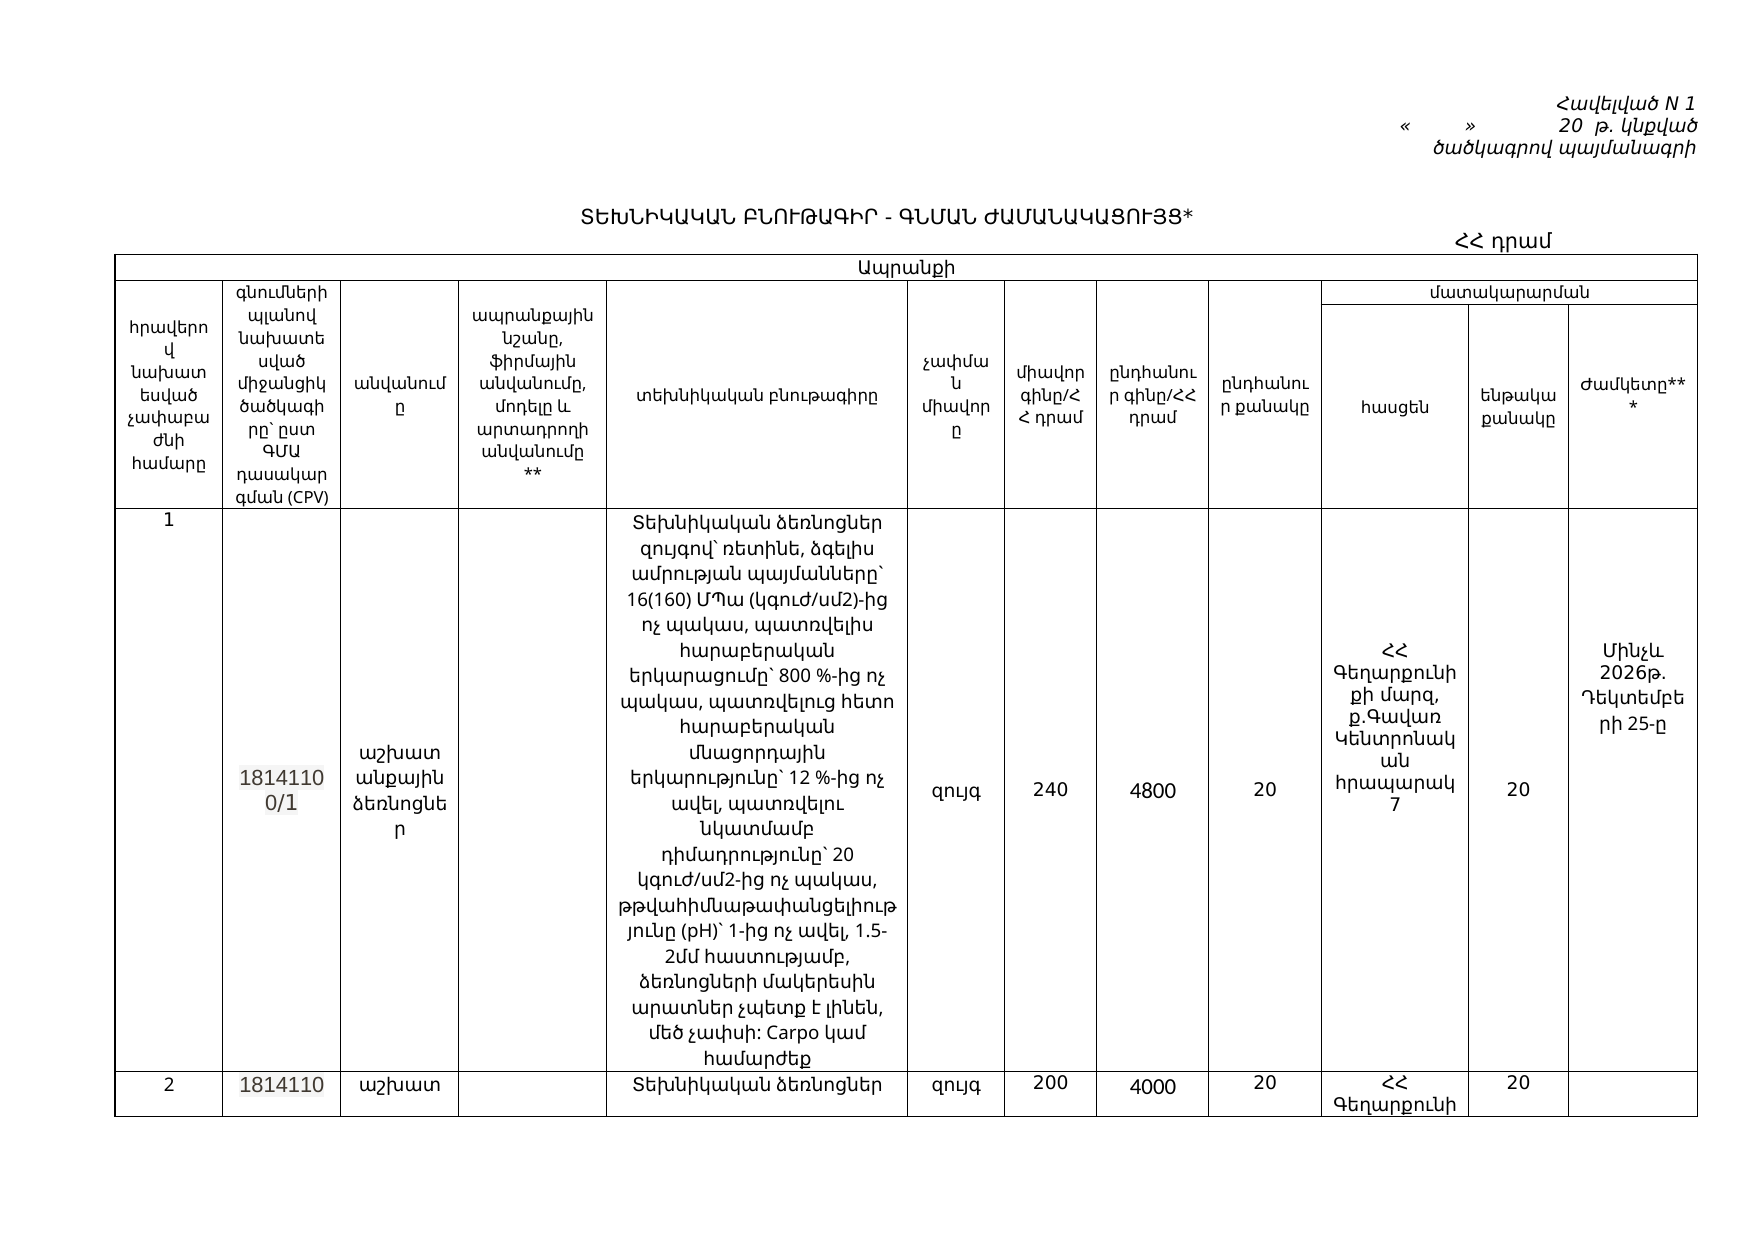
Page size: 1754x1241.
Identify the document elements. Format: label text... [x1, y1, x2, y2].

table_cell 240 [1005, 509, 1096, 1071]
table_cell միավոր գինը/ՀՀ դրամ [1005, 281, 1096, 508]
table_cell հասցեն [1322, 305, 1468, 508]
table_cell 200 [1005, 1072, 1096, 1116]
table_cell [1569, 1072, 1697, 1116]
table_cell անվանումը [341, 281, 458, 508]
table_cell Տեխնիկական ձեռնոցներ զույգով՝ ռետինե, ձգելիս ամրության պայմանները` 16(160) ՄՊա (կգուժ/սմ2)-ից ոչ պակաս, պատռվելիս հարաբերական երկարացումը` 800 %-ից ոչ պակաս, պատռվելուց հետո հարաբերական մնացորդային երկարությունը` 12 %-ից ոչ ավել, պատռվելու նկատմամբ դիմադրությունը` 20 կգուժ/սմ2-ից ոչ պակաս, թթվահիմնաթափանցելիությունը (pH)` 1-ից ոչ ավել, 1.5-2մմ հաստությամբ, ձեռնոցների մակերեսին արատներ չպետք է լինեն, մեծ չափսի: Carpo կամ համարժեք [607, 509, 907, 1071]
table_cell տեխնիկական բնութագիրը [607, 281, 907, 508]
table_cell զույգ [908, 509, 1004, 1071]
table_cell 4000 [1097, 1072, 1208, 1116]
table_cell Ժամկետը*** [1569, 305, 1697, 508]
text « » 20 թ. կնքված [75, 115, 1698, 137]
table_cell զույգ [908, 1072, 1004, 1116]
table_cell չափման միավորը [908, 281, 1004, 508]
table_cell Մինչև 2026թ. Դեկտեմբերի 25-ը [1569, 509, 1697, 1071]
table_header Ապրանքի [116, 255, 1697, 280]
table_cell աշխատանքային ձեռնոցներ [341, 509, 458, 1071]
table_cell մատակարարման [1322, 281, 1697, 304]
text ՀՀ դրամ [75, 229, 1698, 253]
table_cell 20 [1209, 509, 1321, 1071]
table_cell 1 [116, 509, 222, 1071]
table_cell 4800 [1097, 509, 1208, 1071]
table_cell ենթակա քանակը [1469, 305, 1568, 508]
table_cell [1322, 1072, 1468, 1116]
table_cell 20 [1209, 1072, 1321, 1116]
table_cell [459, 1072, 606, 1116]
table_cell ՀՀ Գեղարքունիքի մարզ, ք.Գավառ Կենտրոնական հրապարակ 7 [1322, 509, 1468, 1071]
table_cell 18141100/1 [223, 509, 340, 1071]
table_cell ընդհանուր գինը/ՀՀ դրամ [1097, 281, 1208, 508]
table_cell հրավերով նախատեսված չափաբաժնի համարը [116, 281, 222, 508]
table_cell գնումների պլանով նախատեսված միջանցիկ ծածկագիրը` ըստ ԳՄԱ դասակարգման (CPV) [223, 281, 340, 508]
table_cell ապրանքային նշանը, ֆիրմային անվանումը, մոդելը և արտադրողի անվանումը ** [459, 281, 606, 508]
table_cell 18141100/2 [223, 1072, 340, 1116]
table_cell [459, 509, 606, 1071]
table_cell ընդհանուր քանակը [1209, 281, 1321, 508]
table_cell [607, 1072, 907, 1116]
text ՏԵԽՆԻԿԱԿԱՆ ԲՆՈՒԹԱԳԻՐ - ԳՆՄԱՆ ԺԱՄԱՆԱԿԱՑՈՒՅՑ* [75, 205, 1698, 229]
table_cell 2 [116, 1072, 222, 1116]
table_cell 20 [1469, 509, 1568, 1071]
text ծածկագրով պայմանագրի [75, 137, 1698, 159]
text Հավելված N 1 [75, 93, 1698, 115]
table_cell 20 [1469, 1072, 1568, 1116]
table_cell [341, 1072, 458, 1116]
